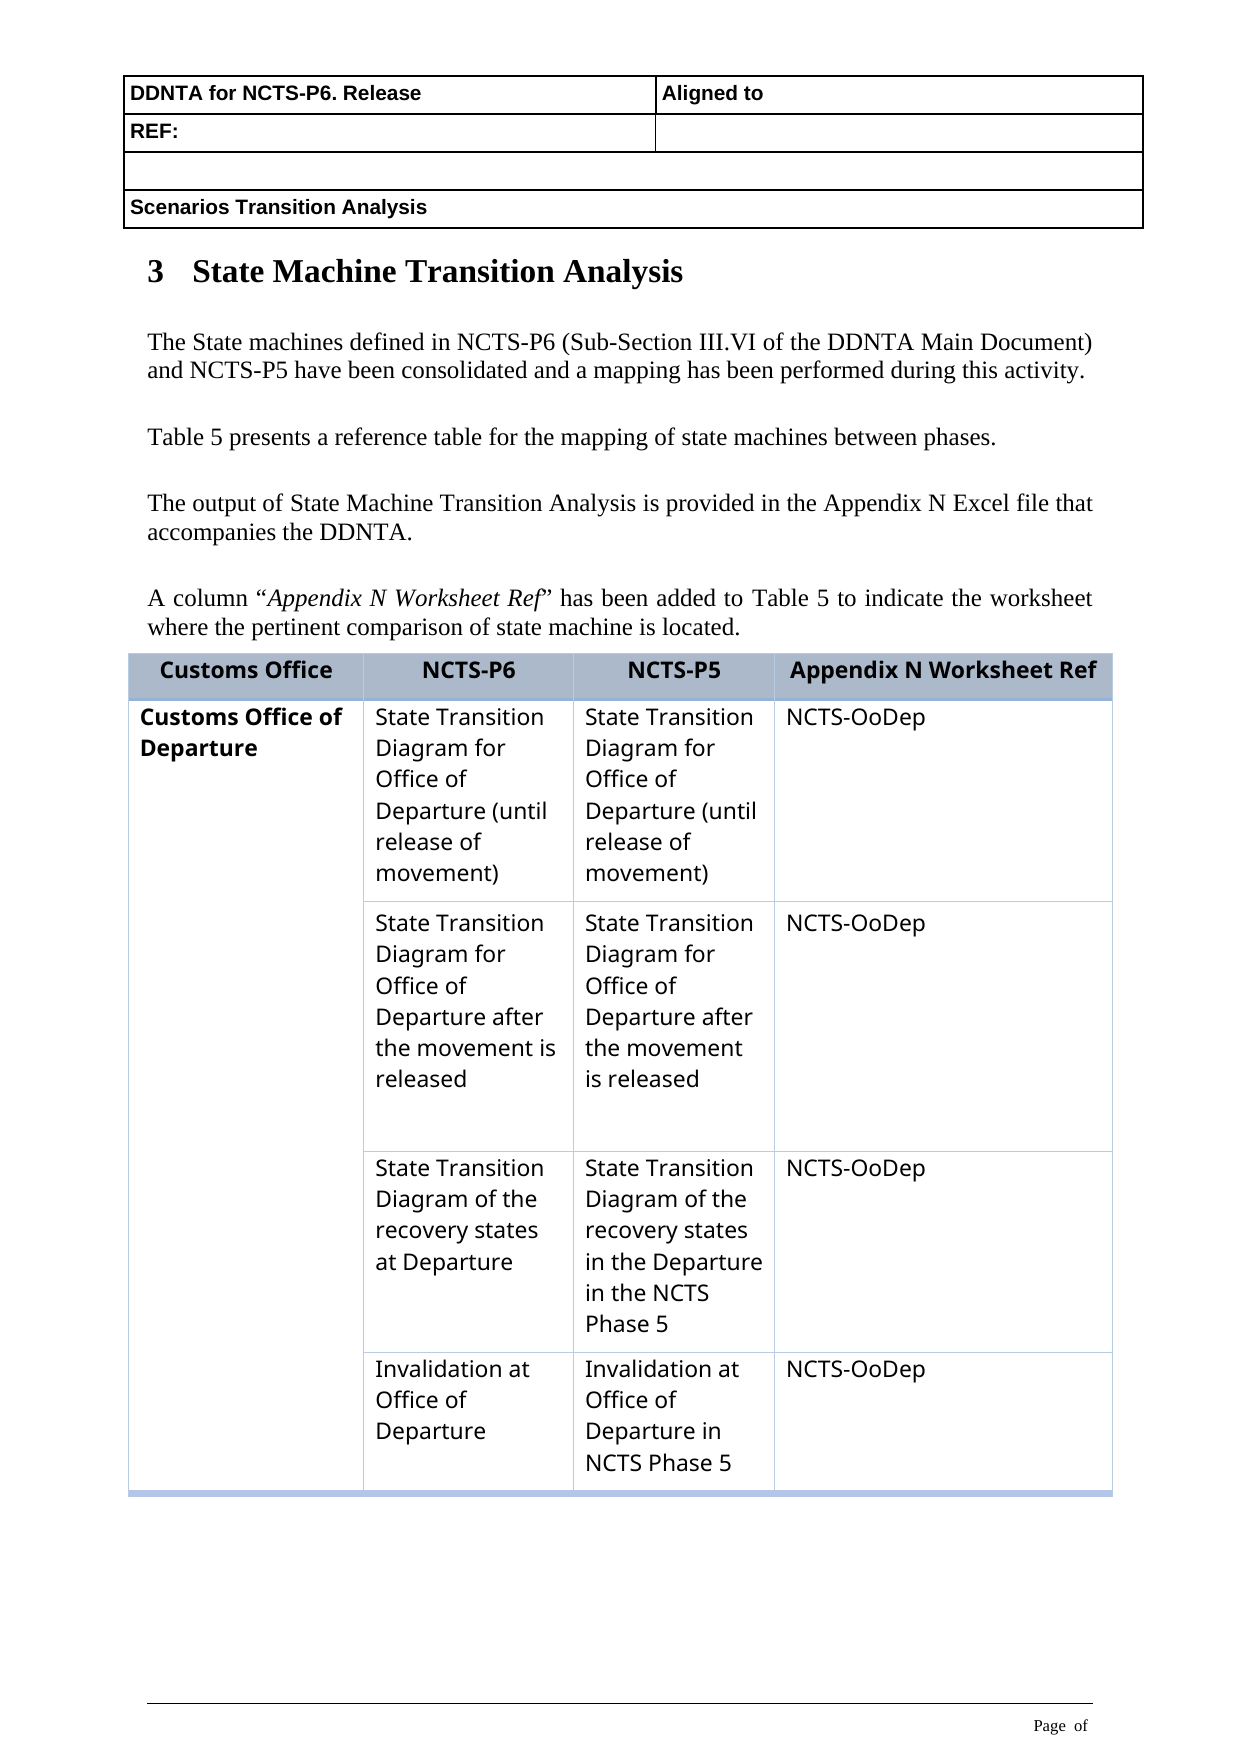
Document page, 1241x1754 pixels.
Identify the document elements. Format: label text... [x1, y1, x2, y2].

table_cell State Transition Diagram of the recovery states in the Departure in the NCTS Phase 5 [574, 1152, 774, 1352]
table_header NCTS-P5 [574, 654, 774, 698]
text The State machines defined in NCTS-P6 (Sub-Section III.VI of the DDNTA Main Document) and NCTS-P5 have been consolidated and a mapping has been performed during this activity. [147, 327, 1093, 384]
table_cell State Transition Diagram of the recovery states at Departure [364, 1152, 573, 1352]
table_cell State Transition Diagram for Office of Departure (until release of movement) [574, 701, 774, 901]
text Table 5 presents a reference table for the mapping of state machines between phases. [147, 422, 1093, 450]
table_header Customs Office [129, 654, 363, 698]
table_cell State Transition Diagram for Office of Departure after the movement is released [574, 902, 774, 1151]
table_cell NCTS-OoDep [775, 701, 1112, 901]
table_cell NCTS-OoDep [775, 1353, 1112, 1490]
table_header NCTS-P6 [364, 654, 573, 698]
text The output of State Machine Transition Analysis is provided in the Appendix N Excel file that accompanies the DDNTA. [147, 488, 1093, 545]
table_header Appendix N Worksheet Ref [775, 654, 1112, 698]
table_cell NCTS-OoDep [775, 902, 1112, 1151]
table_cell Customs Office of Departure [129, 701, 363, 1490]
table_cell State Transition Diagram for Office of Departure after the movement is released [364, 902, 573, 1151]
table_cell Invalidation at Office of Departure in NCTS Phase 5 [574, 1353, 774, 1490]
table_cell State Transition Diagram for Office of Departure (until release of movement) [364, 701, 573, 901]
table_cell Invalidation at Office of Departure [364, 1353, 573, 1490]
subtitle State Machine Transition Analysis [147, 251, 1093, 289]
table_cell NCTS-OoDep [775, 1152, 1112, 1352]
text A column “Appendix N Worksheet Ref” has been added to Table 5 to indicate the worksheet where the pertinent comparison of state machine is located. [147, 583, 1093, 640]
